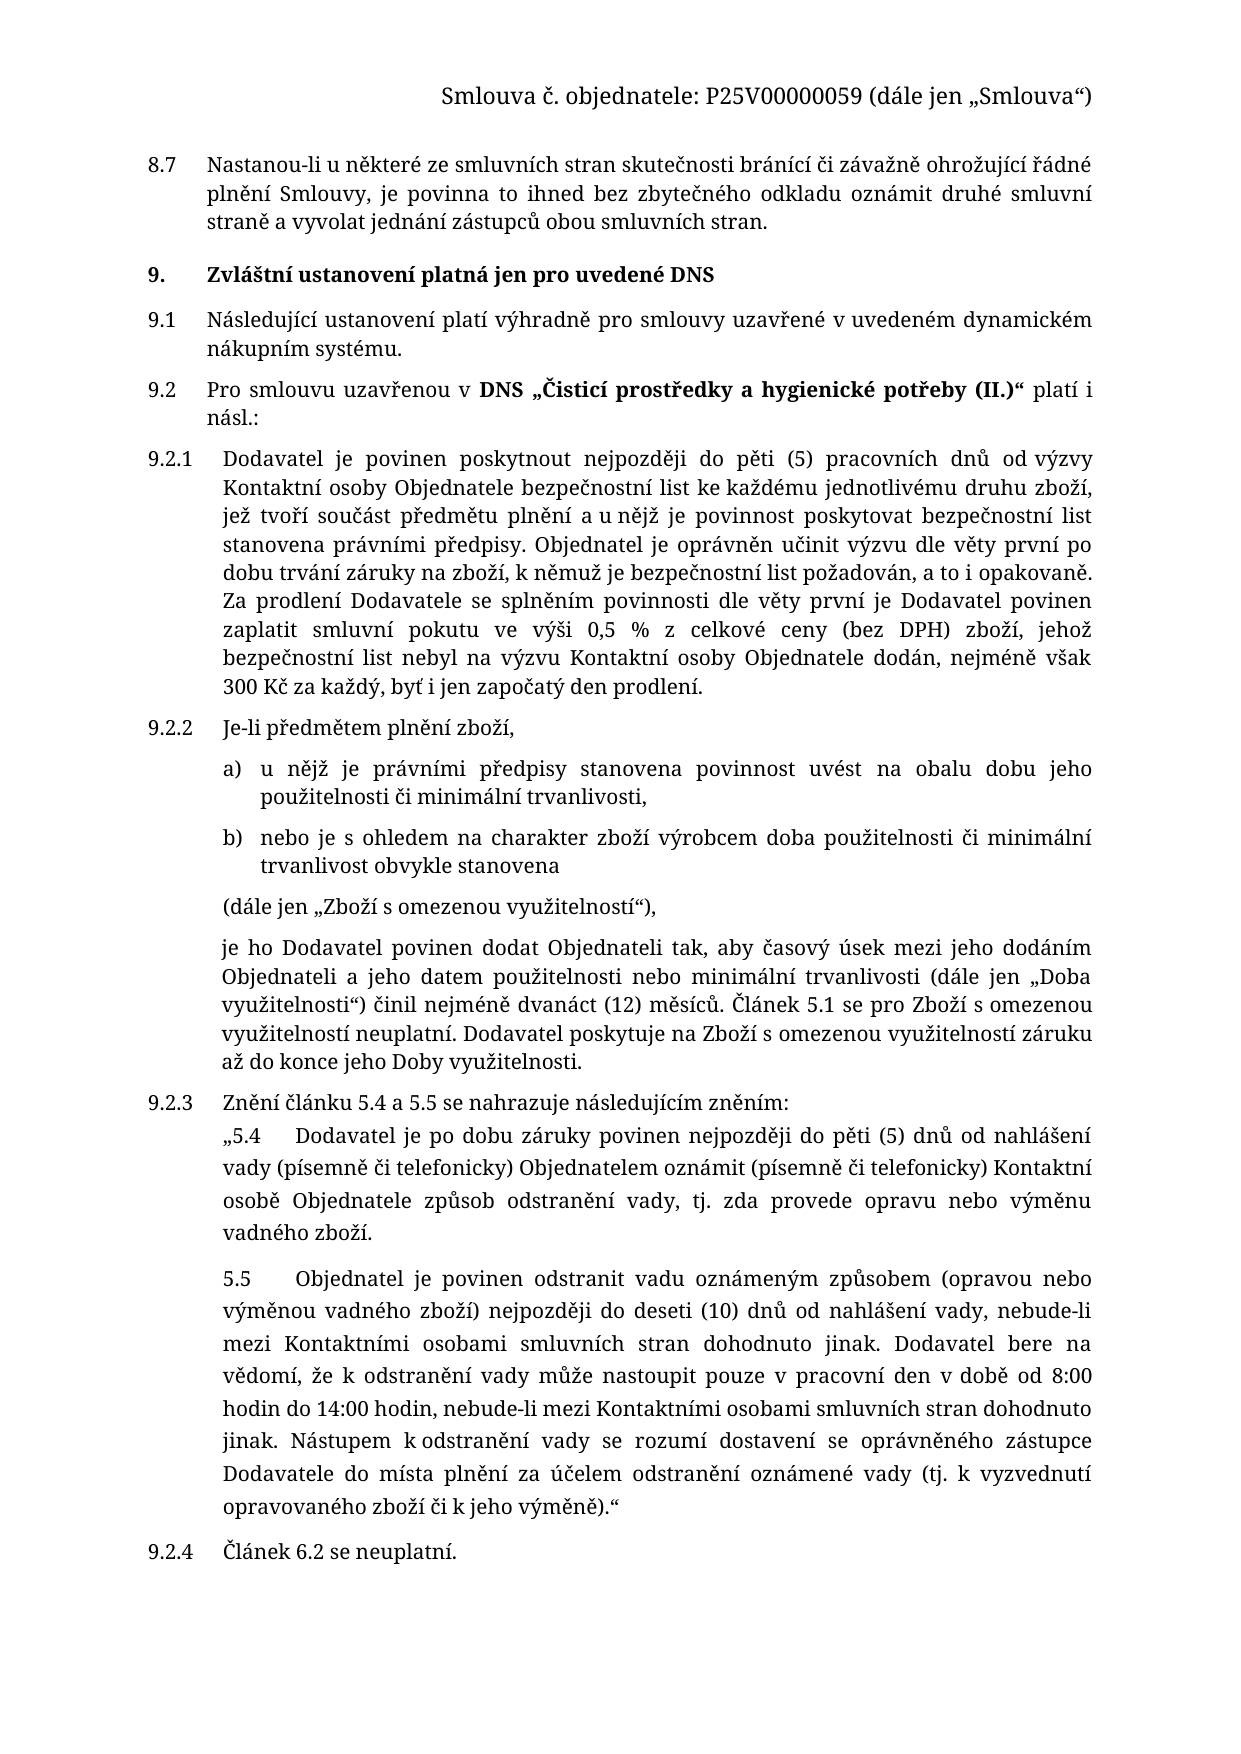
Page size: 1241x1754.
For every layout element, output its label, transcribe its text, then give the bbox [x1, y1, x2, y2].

list Dodavatel je povinen poskytnout nejpozději do pěti (5) pracovních dnů od výzvy Kontaktní osoby Objednatele bezpečnostní list ke každému jednotlivému druhu zboží, jež tvoří součást předmětu plnění a u nějž je povinnost poskytovat bezpečnostní list stanovena právními předpisy. Objednatel je oprávněn učinit výzvu dle věty první po dobu trvání záruky na zboží, k němuž je bezpečnostní list požadován, a to i opakovaně. Za prodlení Dodavatele se splněním povinnosti dle věty první je Dodavatel povinen zaplatit smluvní pokutu ve výši 0,5 % z celkové ceny (bez DPH) zboží, jehož bezpečnostní list nebyl na výzvu Kontaktní osoby Objednatele dodán, nejméně však 300 Kč za každý, byť i jen započatý den prodlení. [148, 444, 1093, 700]
list u nějž je právními předpisy stanovena povinnost uvést na obalu dobu jeho použitelnosti či minimální trvanlivosti, [223, 754, 1093, 811]
list 5.5 Objednatel je povinen odstranit vadu oznámeným způsobem (opravou nebo výměnou vadného zboží) nejpozději do deseti (10) dnů od nahlášení vady, nebude-li mezi Kontaktními osobami smluvních stran dohodnuto jinak. Dodavatel bere na vědomí, že k odstranění vady může nastoupit pouze v pracovní den v době od 8:00 hodin do 14:00 hodin, nebude-li mezi Kontaktními osobami smluvních stran dohodnuto jinak. Nástupem k odstranění vady se rozumí dostavení se oprávněného zástupce Dodavatele do místa plnění za účelem odstranění oznámené vady (tj. k vyzvednutí opravovaného zboží či k jeho výměně).“ [223, 1264, 1093, 1520]
list Následující ustanovení platí výhradně pro smlouvy uzavřené v uvedeném dynamickém nákupním systému. [148, 306, 1093, 362]
list Znění článku 5.4 a 5.5 se nahrazuje následujícím zněním: [148, 1088, 1093, 1117]
list „5.4 Dodavatel je po dobu záruky povinen nejpozději do pěti (5) dnů od nahlášení vady (písemně či telefonicky) Objednatelem oznámit (písemně či telefonicky) Kontaktní osobě Objednatele způsob odstranění vady, tj. zda provede opravu nebo výměnu vadného zboží. [223, 1121, 1093, 1247]
list nebo je s ohledem na charakter zboží výrobcem doba použitelnosti či minimální trvanlivost obvykle stanovena [223, 823, 1093, 880]
list Je-li předmětem plnění zboží, [148, 713, 1093, 741]
list Pro smlouvu uzavřenou v DNS „Čisticí prostředky a hygienické potřeby (II.)“ platí i násl.: [148, 375, 1093, 432]
list Nastanou-li u některé ze smluvních stran skutečnosti bránící či závažně ohrožující řádné plnění Smlouvy, je povinna to ihned bez zbytečného odkladu oznámit druhé smluvní straně a vyvolat jednání zástupců obou smluvních stran. [148, 150, 1093, 236]
text (dále jen „Zboží s omezenou využitelností“), [223, 892, 1093, 921]
list Článek 6.2 se neuplatní. [148, 1537, 1093, 1565]
text je ho Dodavatel povinen dodat Objednateli tak, aby časový úsek mezi jeho dodáním Objednateli a jeho datem použitelnosti nebo minimální trvanlivosti (dále jen „Doba využitelnosti“) činil nejméně dvanáct (12) měsíců. Článek 5.1 se pro Zboží s omezenou využitelností neuplatní. Dodavatel poskytuje na Zboží s omezenou využitelností záruku až do konce jeho Doby využitelnosti. [221, 933, 1093, 1076]
list Zvláštní ustanovení platná jen pro uvedené DNS [148, 261, 1093, 289]
